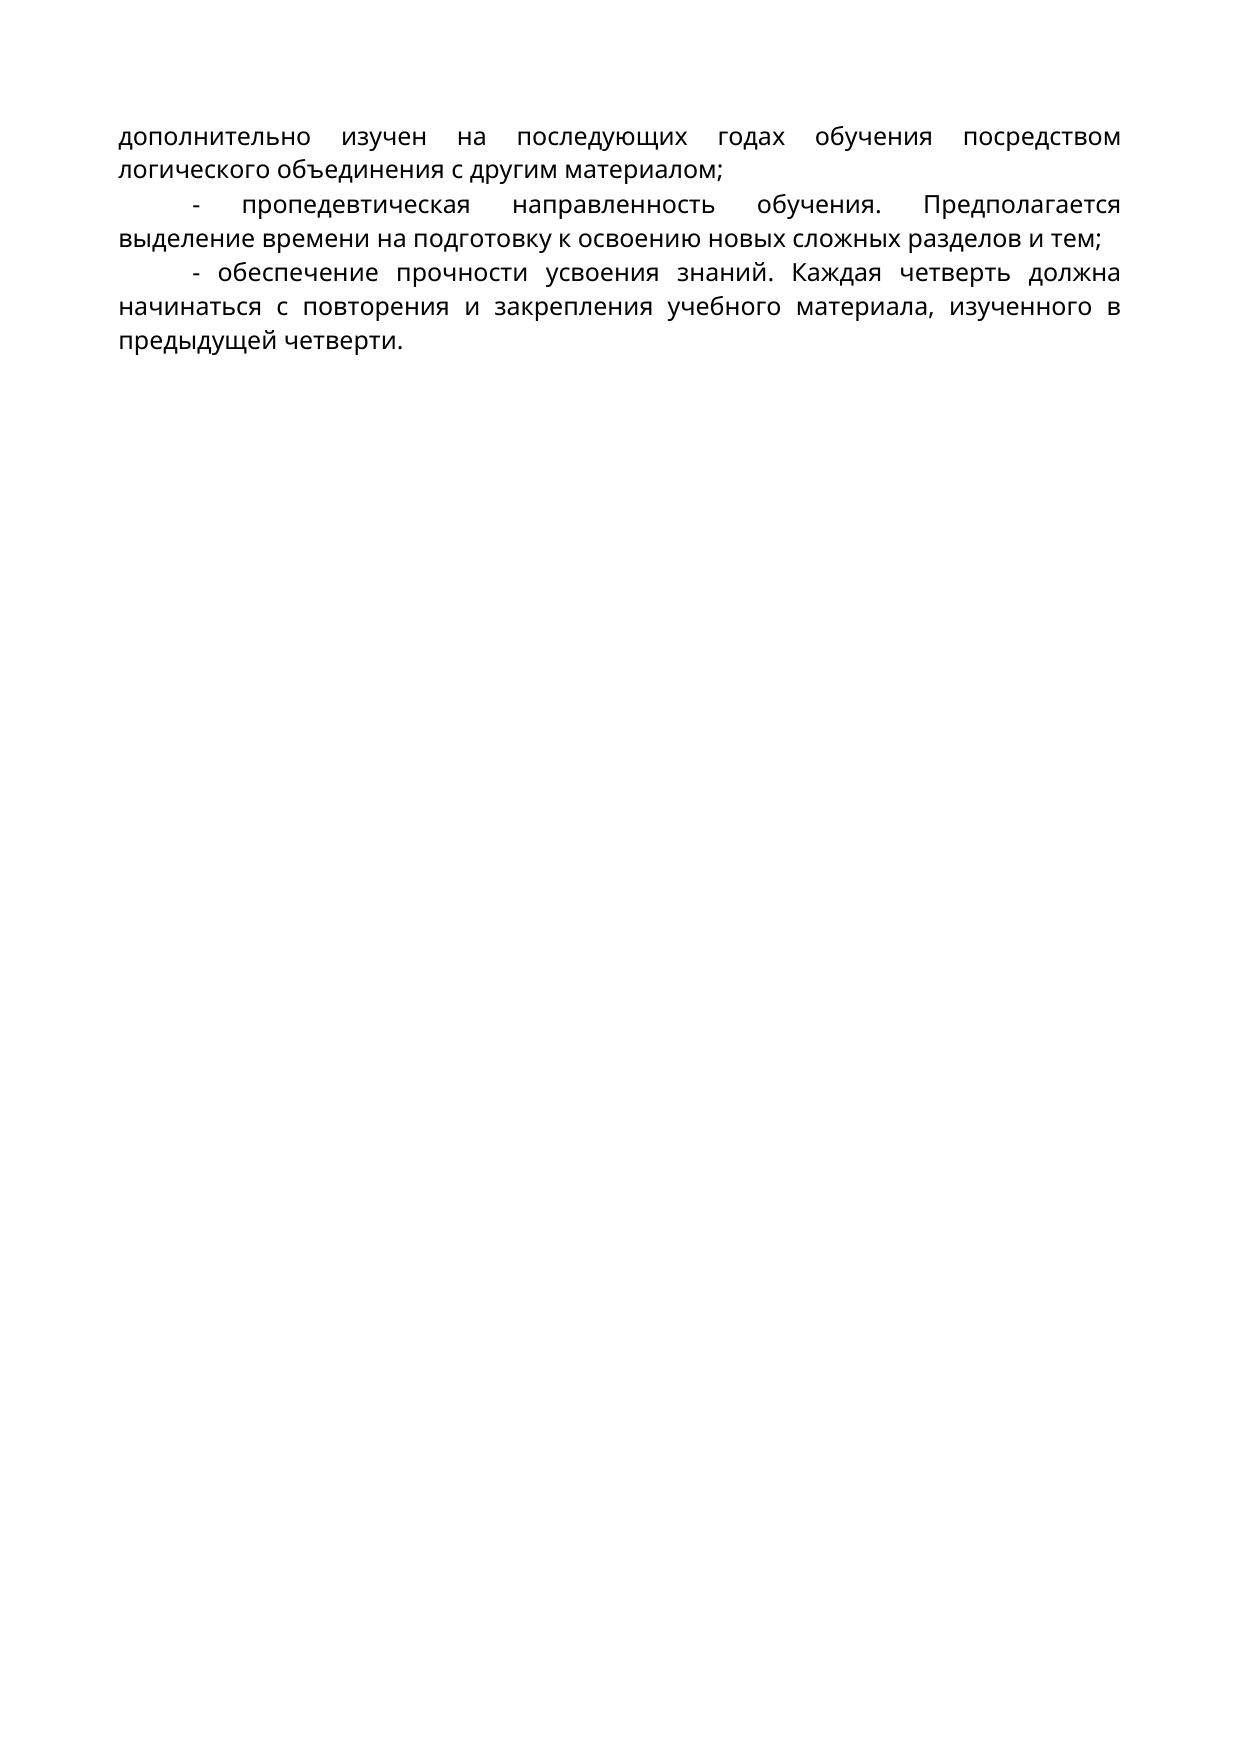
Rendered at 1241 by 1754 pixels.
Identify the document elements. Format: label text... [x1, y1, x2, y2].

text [118, 118, 1122, 186]
text - обеспечение прочности усвоения знаний. Каждая четверть должна начинаться с повторения и закрепления учебного материала, изученного в предыдущей четверти. [118, 254, 1122, 357]
text - пропедевтическая направленность обучения. Предполагается выделение времени на подготовку к освоению новых сложных разделов и тем; [118, 186, 1122, 254]
